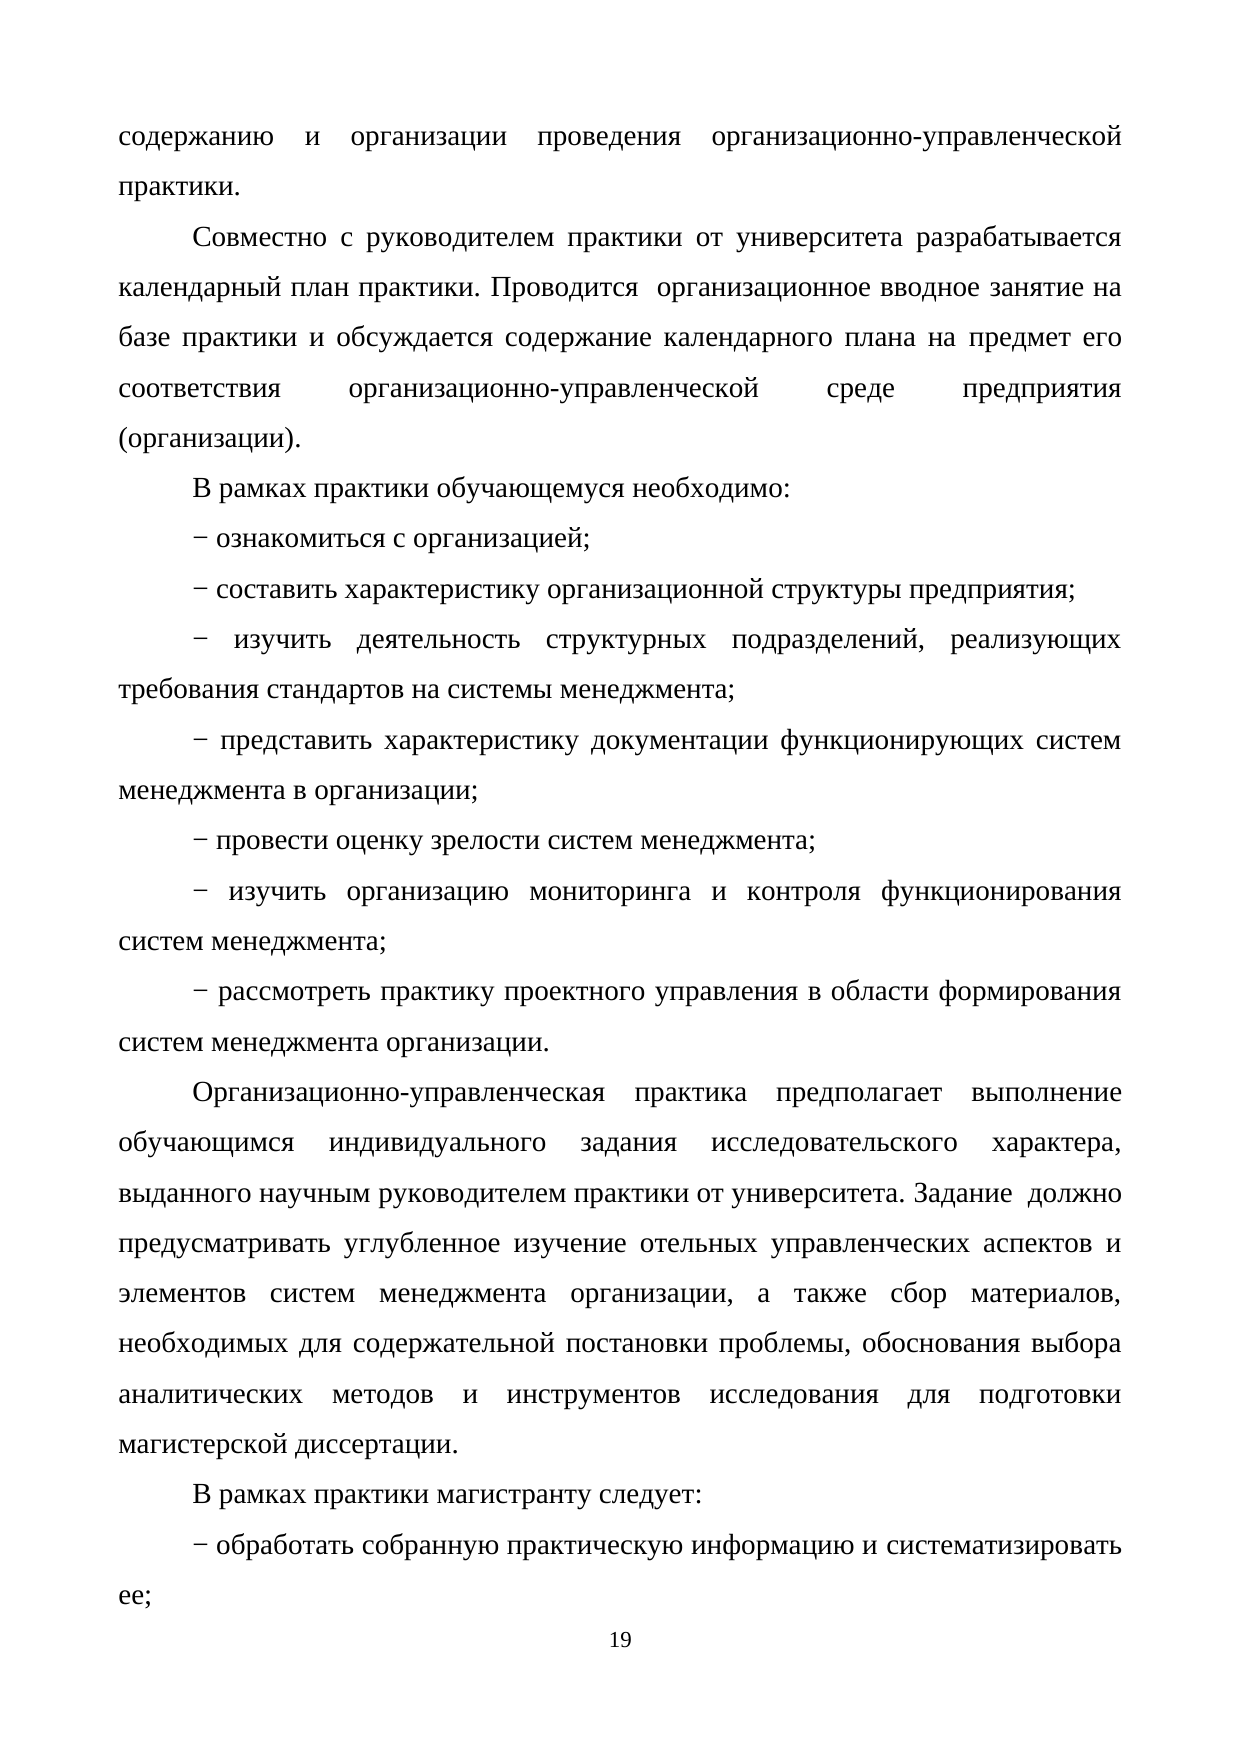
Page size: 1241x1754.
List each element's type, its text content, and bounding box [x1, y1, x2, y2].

text − рассмотреть практику проектного управления в области формирования систем менеджмента организации. [118, 973, 1122, 1057]
text Организационно-управленческая практика предполагает выполнение обучающимся индивидуального задания исследовательского характера, выданного научным руководителем практики от университета. Задание должно предусматривать углубленное изучение отельных управленческих аспектов и элементов систем менеджмента организации, а также сбор материалов, необходимых для содержательной постановки проблемы, обоснования выбора аналитических методов и инструментов исследования для подготовки магистерской диссертации. [118, 1074, 1122, 1460]
text − ознакомиться с организацией; [118, 521, 1122, 554]
text − изучить деятельность структурных подразделений, реализующих требования стандартов на системы менеджмента; [118, 621, 1122, 705]
text Совместно с руководителем практики от университета разрабатывается календарный план практики. Проводится организационное вводное занятие на базе практики и обсуждается содержание календарного плана на предмет его соответствия организационно-управленческой среде предприятия (организации). [118, 219, 1122, 453]
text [118, 118, 1122, 202]
text − обработать собранную практическую информацию и систематизировать ее; [118, 1527, 1122, 1611]
text − представить характеристику документации функционирующих систем менеджмента в организации; [118, 722, 1122, 806]
text В рамках практики обучающемуся необходимо: [118, 470, 1122, 504]
text В рамках практики магистранту следует: [118, 1477, 1122, 1510]
text − провести оценку зрелости систем менеджмента; [118, 822, 1122, 856]
text − составить характеристику организационной структуры предприятия; [118, 571, 1122, 604]
text − изучить организацию мониторинга и контроля функционирования систем менеджмента; [118, 873, 1122, 957]
